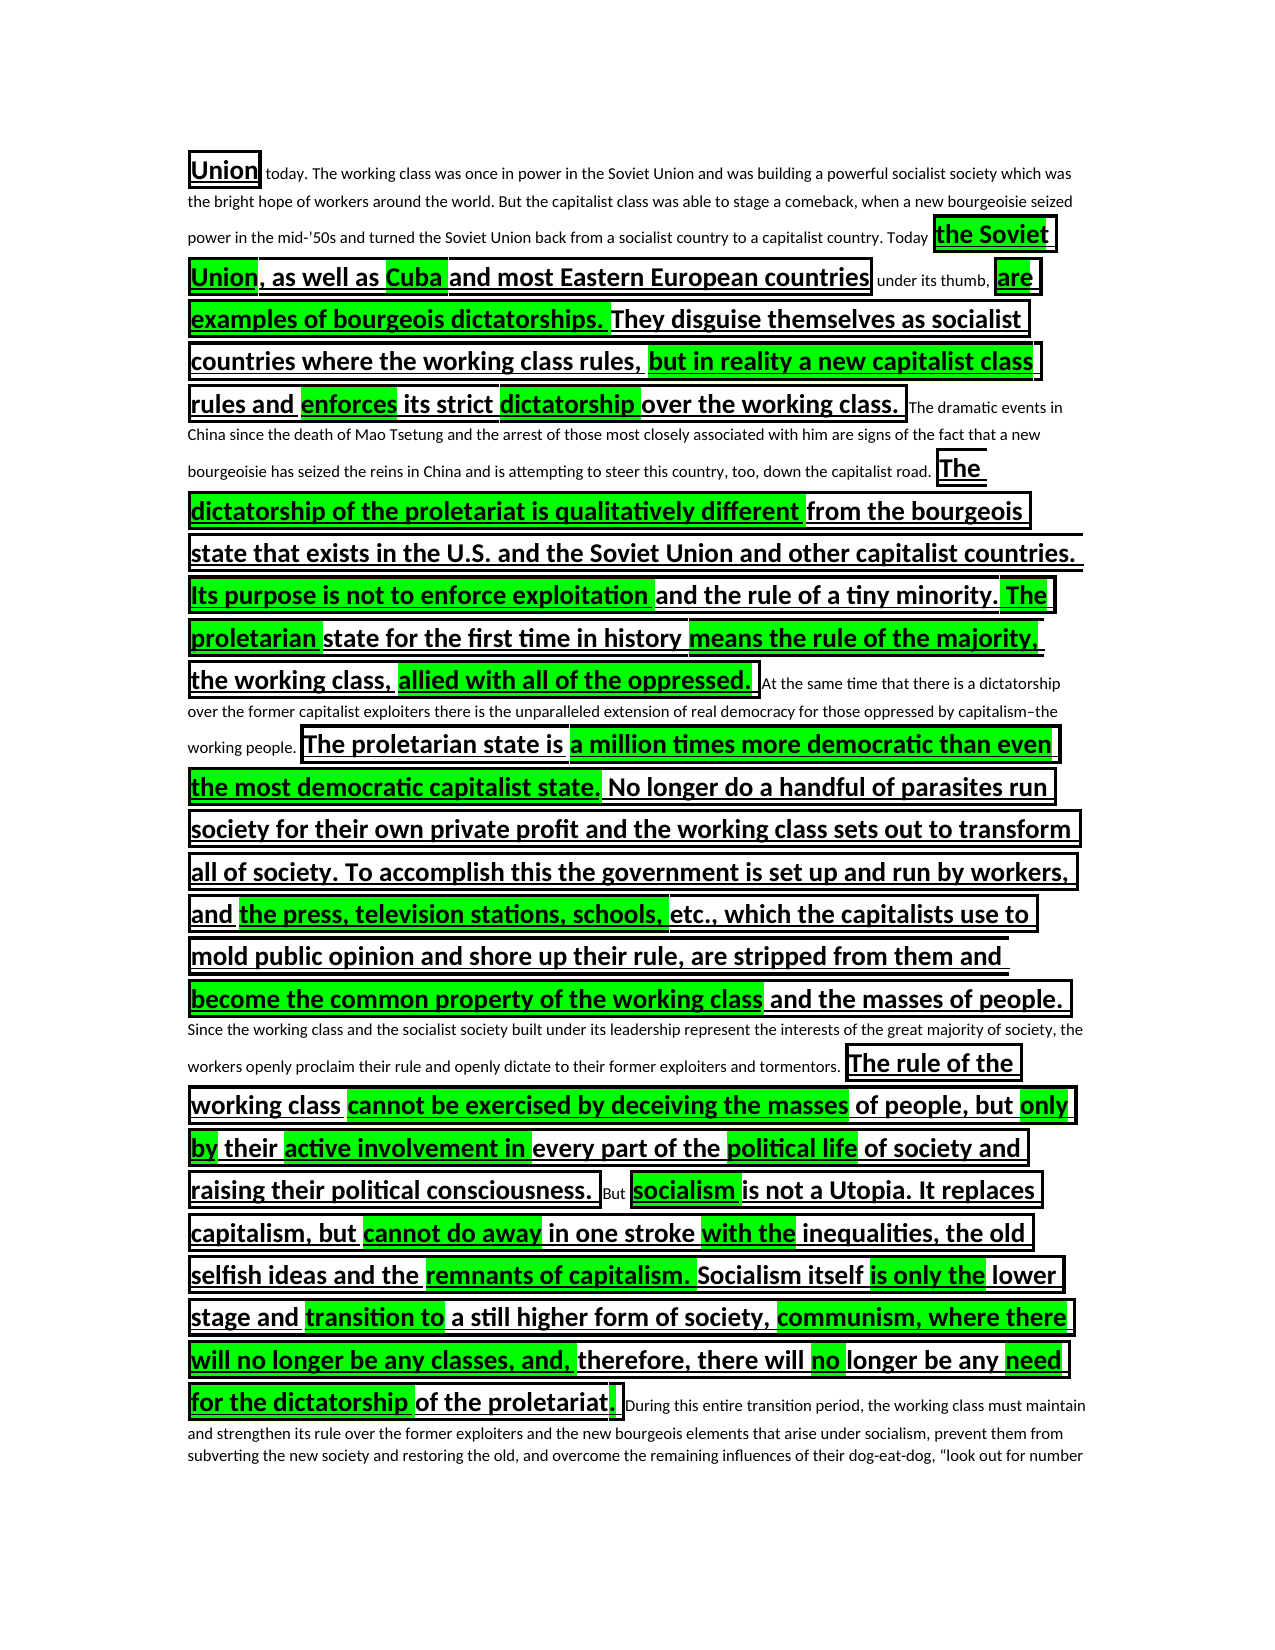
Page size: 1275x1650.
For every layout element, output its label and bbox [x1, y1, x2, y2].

text [187, 150, 1087, 1465]
